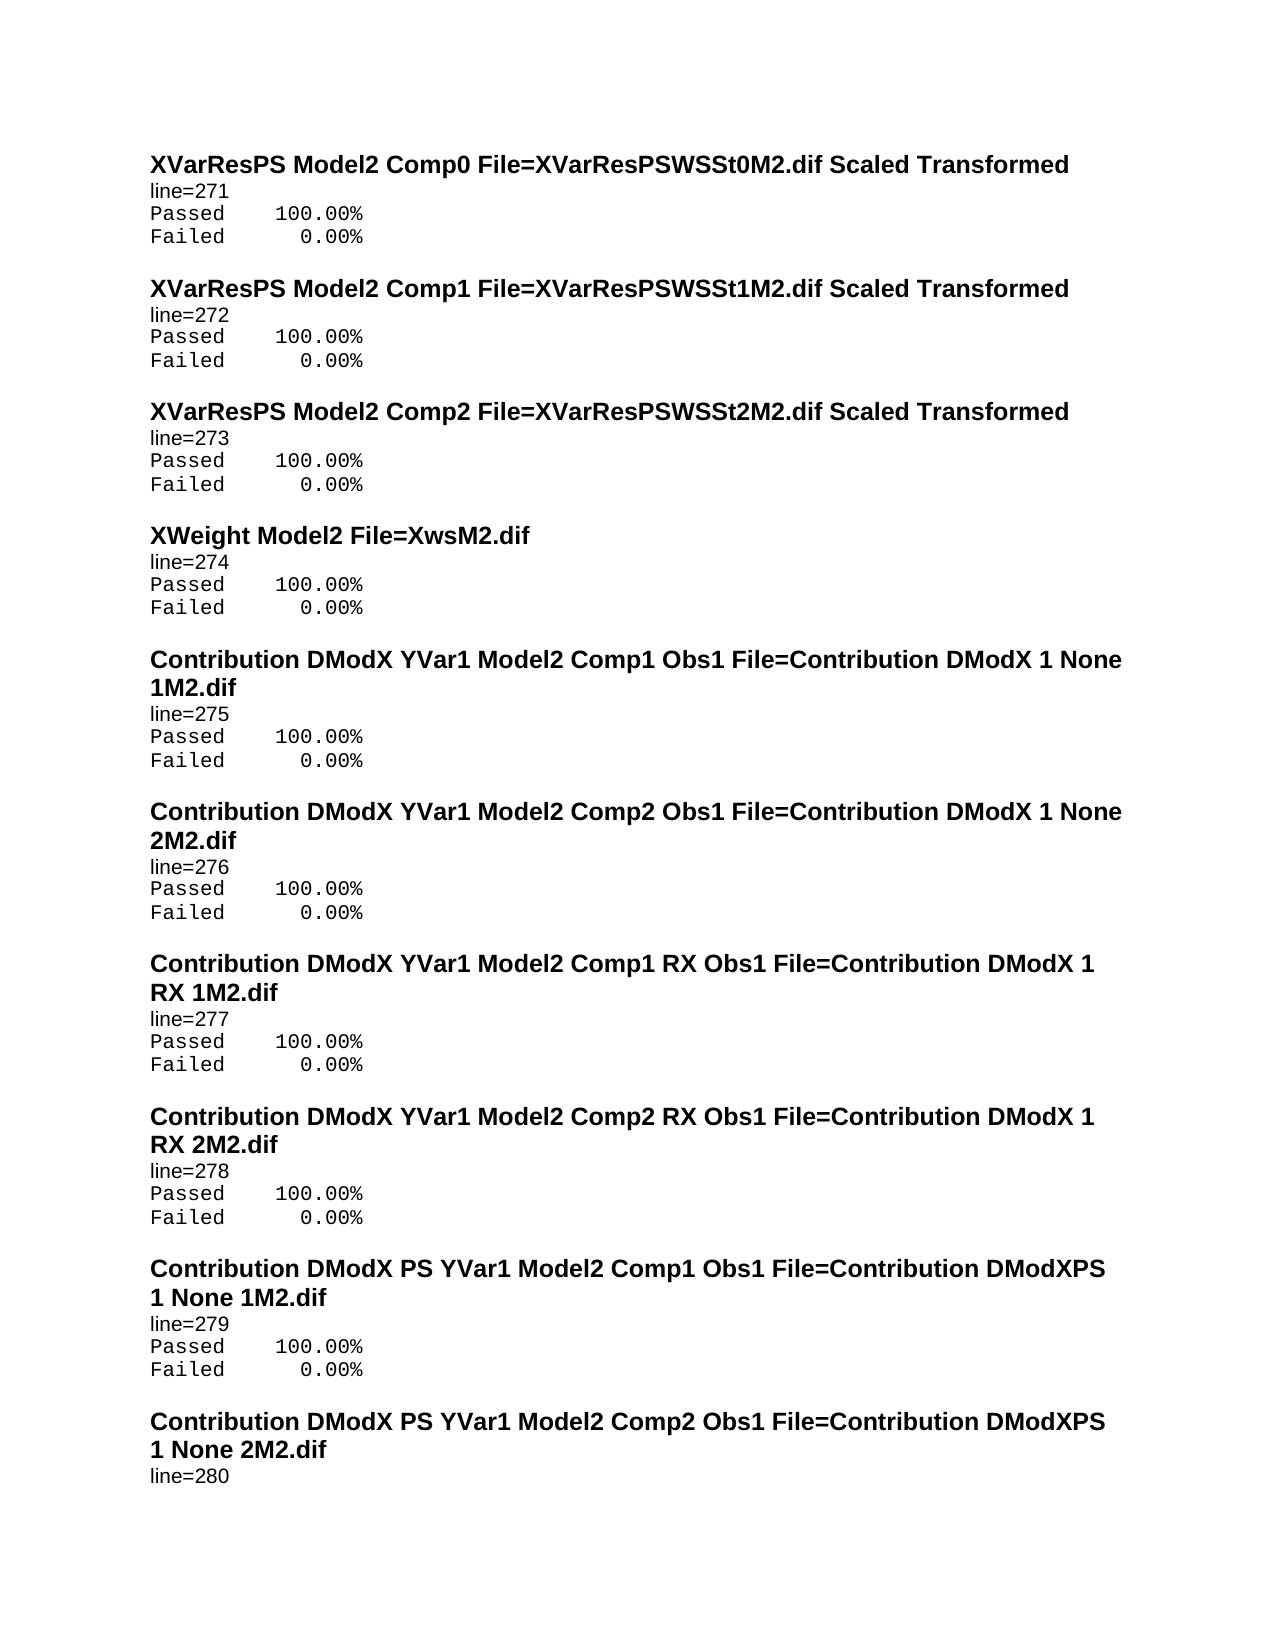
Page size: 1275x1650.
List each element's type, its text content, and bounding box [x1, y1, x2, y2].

text line=279 [150, 1312, 1125, 1336]
text Failed 0.00% [150, 1054, 1125, 1078]
text Passed 100.00% [150, 1031, 1125, 1054]
text line=271 [150, 179, 1125, 203]
text XVarResPS Model2 Comp0 File=XVarResPSWSSt0M2.dif Scaled Transformed [150, 150, 1125, 179]
text line=278 [150, 1159, 1125, 1183]
text XVarResPS Model2 Comp2 File=XVarResPSWSSt2M2.dif Scaled Transformed [150, 397, 1125, 426]
text Failed 0.00% [150, 350, 1125, 374]
text Passed 100.00% [150, 1183, 1125, 1207]
text Contribution DModX YVar1 Model2 Comp2 RX Obs1 File=Contribution DModX 1 RX 2M2.dif [150, 1102, 1125, 1159]
text line=272 [150, 302, 1125, 326]
text XVarResPS Model2 Comp1 File=XVarResPSWSSt1M2.dif Scaled Transformed [150, 274, 1125, 302]
text Contribution DModX PS YVar1 Model2 Comp1 Obs1 File=Contribution DModXPS 1 None 1M2.dif [150, 1254, 1125, 1312]
text Failed 0.00% [150, 1207, 1125, 1231]
text Passed 100.00% [150, 450, 1125, 474]
text Failed 0.00% [150, 902, 1125, 926]
text Passed 100.00% [150, 326, 1125, 350]
text line=273 [150, 426, 1125, 450]
text line=277 [150, 1007, 1125, 1031]
text XWeight Model2 File=XwsM2.dif [150, 521, 1125, 550]
text Contribution DModX YVar1 Model2 Comp2 Obs1 File=Contribution DModX 1 None 2M2.dif [150, 797, 1125, 854]
text Failed 0.00% [150, 750, 1125, 773]
text line=280 [150, 1464, 1125, 1488]
text Passed 100.00% [150, 574, 1125, 597]
text Contribution DModX YVar1 Model2 Comp1 Obs1 File=Contribution DModX 1 None 1M2.dif [150, 644, 1125, 702]
text Passed 100.00% [150, 726, 1125, 750]
text Failed 0.00% [150, 597, 1125, 621]
text Failed 0.00% [150, 1359, 1125, 1383]
text Passed 100.00% [150, 203, 1125, 226]
text Contribution DModX YVar1 Model2 Comp1 RX Obs1 File=Contribution DModX 1 RX 1M2.dif [150, 949, 1125, 1007]
text Failed 0.00% [150, 474, 1125, 497]
text Failed 0.00% [150, 226, 1125, 250]
text line=274 [150, 550, 1125, 574]
text Passed 100.00% [150, 878, 1125, 902]
text line=275 [150, 702, 1125, 726]
text Passed 100.00% [150, 1336, 1125, 1359]
text line=276 [150, 854, 1125, 878]
text Contribution DModX PS YVar1 Model2 Comp2 Obs1 File=Contribution DModXPS 1 None 2M2.dif [150, 1407, 1125, 1464]
